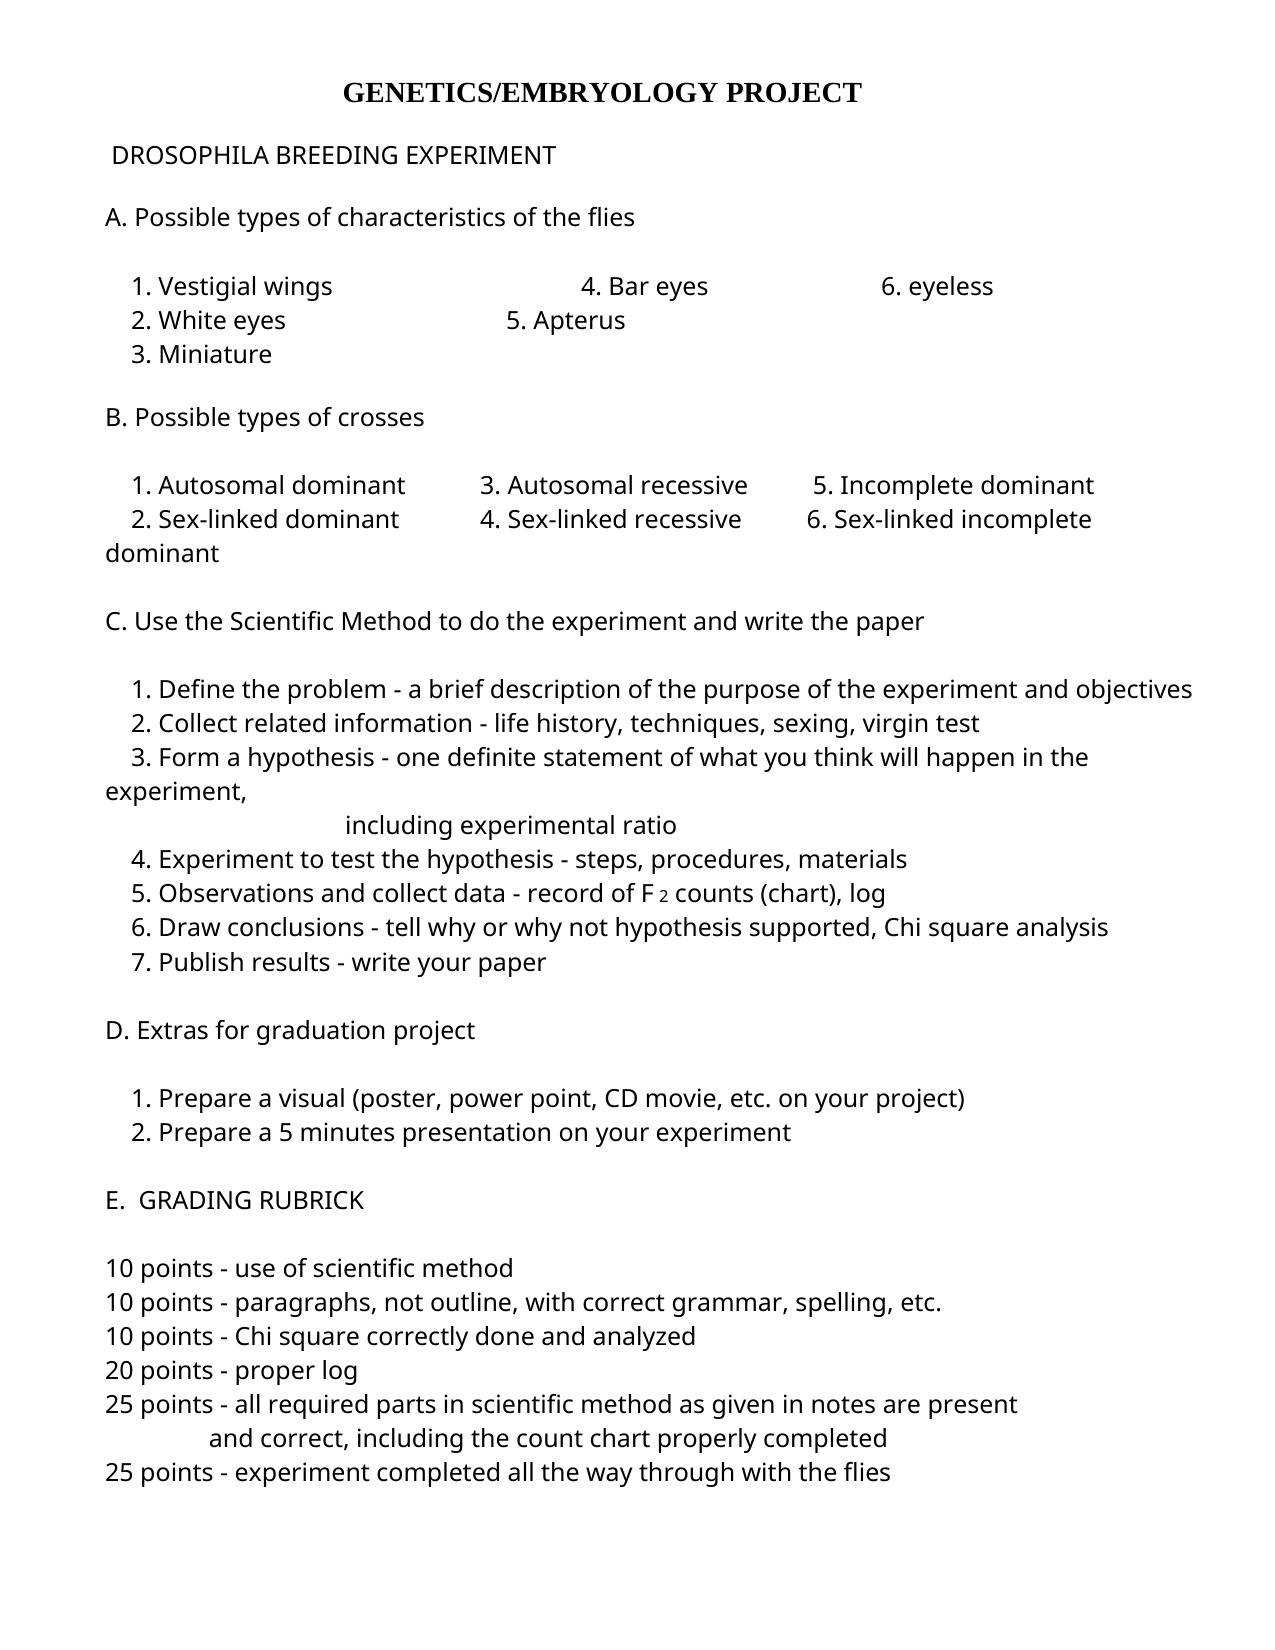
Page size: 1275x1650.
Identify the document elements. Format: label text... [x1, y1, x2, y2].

text A. Possible types of characteristics of the flies [105, 200, 1200, 234]
text 3. Form a hypothesis - one definite statement of what you think will happen in the experiment, [105, 740, 1200, 808]
text DROSOPHILA BREEDING EXPERIMENT [105, 137, 1200, 171]
text 2. Collect related information - life history, techniques, sexing, virgin test [105, 706, 1200, 740]
text 7. Publish results - write your paper [105, 944, 1200, 978]
text 25 points - all required parts in scientific method as given in notes are present [105, 1387, 1200, 1421]
text 2. Sex-linked dominant 4. Sex-linked recessive 6. Sex-linked incomplete dominant [105, 501, 1200, 569]
text D. Extras for graduation project [105, 1012, 1200, 1046]
text C. Use the Scientific Method to do the experiment and write the paper [105, 603, 1200, 638]
text 1. Define the problem - a brief description of the purpose of the experiment and objectives [105, 672, 1200, 706]
text including experimental ratio [105, 808, 1200, 842]
text 6. Draw conclusions - tell why or why not hypothesis supported, Chi square analysis [105, 910, 1200, 944]
text 2. Prepare a 5 minutes presentation on your experiment [105, 1114, 1200, 1148]
text 1. Prepare a visual (poster, power point, CD movie, etc. on your project) [105, 1080, 1200, 1114]
text 1. Vestigial wings 4. Bar eyes 6. eyeless [105, 268, 1200, 302]
text 10 points - paragraphs, not outline, with correct grammar, spelling, etc. [105, 1285, 1200, 1319]
text 25 points - experiment completed all the way through with the flies [105, 1455, 1200, 1489]
text B. Possible types of crosses [105, 399, 1200, 433]
text 1. Autosomal dominant 3. Autosomal recessive 5. Incomplete dominant [105, 467, 1200, 501]
text E. GRADING RUBRICK [105, 1183, 1200, 1217]
text 4. Experiment to test the hypothesis - steps, procedures, materials [105, 842, 1200, 876]
text 2. White eyes 5. Apterus [105, 302, 1200, 336]
text GENETICS/EMBRYOLOGY PROJECT [180, 75, 1200, 108]
text 5. Observations and collect data - record of F 2 counts (chart), log [105, 876, 1200, 910]
text and correct, including the count chart properly completed [105, 1421, 1200, 1455]
text 10 points - Chi square correctly done and analyzed [105, 1319, 1200, 1353]
text 3. Miniature [105, 336, 1200, 370]
text 10 points - use of scientific method [105, 1251, 1200, 1285]
text 20 points - proper log [105, 1353, 1200, 1387]
